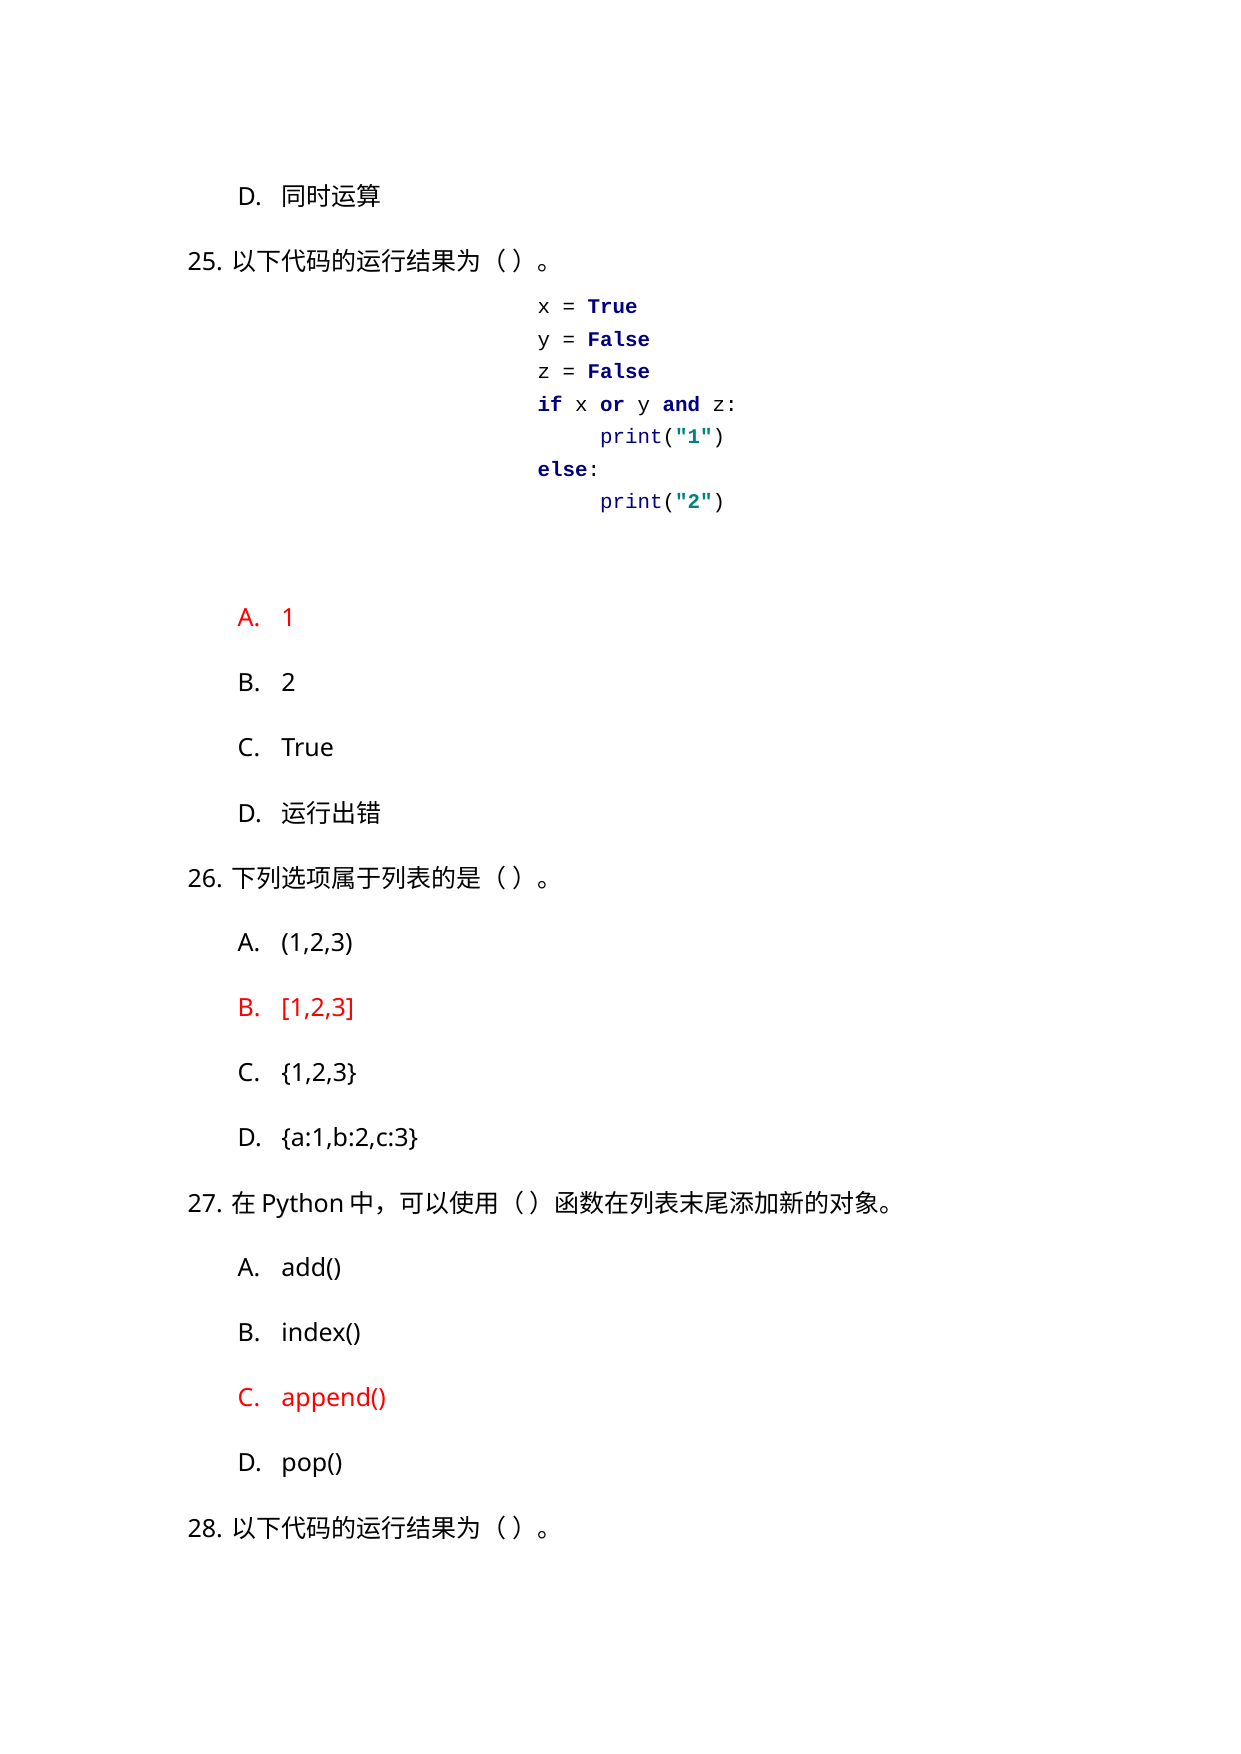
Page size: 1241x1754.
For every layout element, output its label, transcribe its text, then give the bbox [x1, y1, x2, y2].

list 以下代码的运行结果为（ ）。 [187, 1494, 1053, 1559]
list True [237, 714, 1053, 779]
list append() [237, 1364, 1053, 1429]
list 在Python中，可以使用（ ）函数在列表末尾添加新的对象。 [187, 1169, 1053, 1234]
list {a:1,b:2,c:3} [237, 1104, 1053, 1169]
list (1,2,3) [237, 909, 1053, 974]
list add() [237, 1234, 1053, 1299]
list 同时运算 [237, 162, 1053, 227]
list 1 [237, 584, 1053, 649]
list 下列选项属于列表的是（ ）。 [187, 844, 1053, 909]
list 以下代码的运行结果为（ ）。 [187, 227, 1053, 292]
list x = True y = False z = False if x or y and z: print("1") else: print("2") [537, 292, 1053, 519]
list pop() [237, 1429, 1053, 1494]
list {1,2,3} [237, 1039, 1053, 1104]
list index() [237, 1299, 1053, 1364]
list [1,2,3] [237, 974, 1053, 1039]
list 运行出错 [237, 779, 1053, 844]
list 2 [237, 649, 1053, 714]
